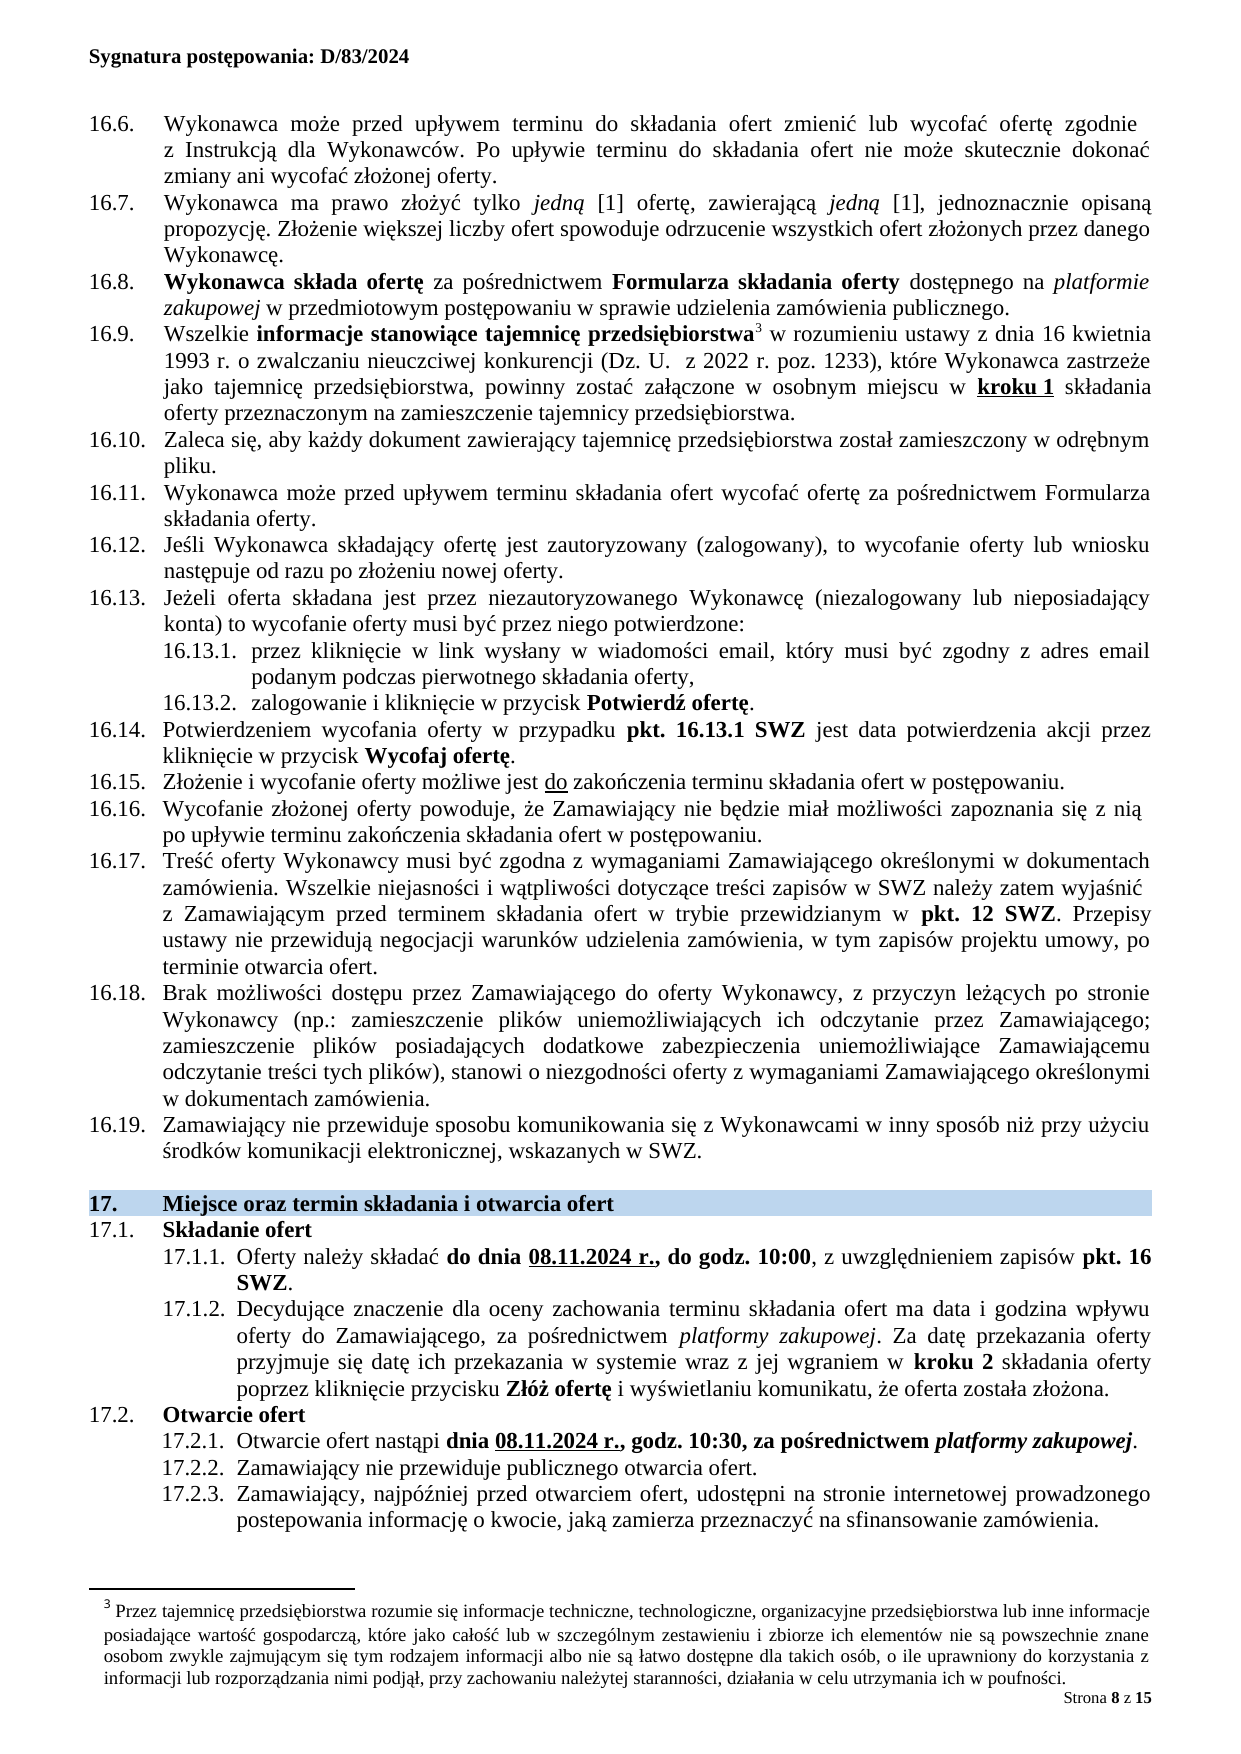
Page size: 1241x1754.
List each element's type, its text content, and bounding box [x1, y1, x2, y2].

list Decydujące znaczenie dla oceny zachowania terminu składania ofert ma data i godzina wpływu oferty do Zamawiającego, za pośrednictwem platformy zakupowej. Za datę przekazania oferty przyjmuje się datę ich przekazania w systemie wraz z jej wgraniem w kroku 2 składania oferty poprzez kliknięcie przycisku Złóż ofertę i wyświetlaniu komunikatu, że oferta została złożona. [162, 1296, 1152, 1401]
list Zamawiający nie przewiduje sposobu komunikowania się z Wykonawcami w inny sposób niż przy użyciu środków komunikacji elektronicznej, wskazanych w SWZ. [89, 1111, 1152, 1164]
list Zaleca się, aby każdy dokument zawierający tajemnicę przedsiębiorstwa został zamieszczony w odrębnym pliku. [89, 426, 1152, 478]
list Otwarcie ofert [89, 1401, 1152, 1427]
list przez kliknięcie w link wysłany w wiadomości email, który musi być zgodny z adres email podanym podczas pierwotnego składania oferty, [162, 637, 1152, 689]
list Złożenie i wycofanie oferty możliwe jest do zakończenia terminu składania ofert w postępowaniu. [89, 768, 1152, 795]
list Wszelkie informacje stanowiące tajemnicę przedsiębiorstwa w rozumieniu ustawy z dnia 16 kwietnia 1993 r. o zwalczaniu nieuczciwej konkurencji (Dz. U. z 2022 r. poz. 1233), które Wykonawca zastrzeże jako tajemnicę przedsiębiorstwa, powinny zostać załączone w osobnym miejscu w kroku 1 składania oferty przeznaczonym na zamieszczenie tajemnicy przedsiębiorstwa. [89, 320, 1152, 426]
list Jeżeli oferta składana jest przez niezautoryzowanego Wykonawcę (niezalogowany lub nieposiadający konta) to wycofanie oferty musi być przez niego potwierdzone: [89, 584, 1152, 637]
list Wykonawca może przed upływem terminu składania ofert wycofać ofertę za pośrednictwem Formularza składania oferty. [89, 478, 1152, 531]
list Wycofanie złożonej oferty powoduje, że Zamawiający nie będzie miał możliwości zapoznania się z nią po upływie terminu zakończenia składania ofert w postępowaniu. [89, 795, 1152, 847]
list Potwierdzeniem wycofania oferty w przypadku pkt. 16.13.1 SWZ jest data potwierdzenia akcji przez kliknięcie w przycisk Wycofaj ofertę. [89, 716, 1152, 768]
list Wykonawca ma prawo złożyć tylko jedną [1] ofertę, zawierającą jedną [1], jednoznacznie opisaną propozycję. Złożenie większej liczby ofert spowoduje odrzucenie wszystkich ofert złożonych przez danego Wykonawcę. [89, 189, 1152, 268]
list Wykonawca składa ofertę za pośrednictwem Formularza składania oferty dostępnego na platformie zakupowej w przedmiotowym postępowaniu w sprawie udzielenia zamówienia publicznego. [89, 268, 1152, 320]
list Wykonawca może przed upływem terminu do składania ofert zmienić lub wycofać ofertę zgodnie z Instrukcją dla Wykonawców. Po upływie terminu do składania ofert nie może skutecznie dokonać zmiany ani wycofać złożonej oferty. [89, 109, 1152, 189]
list Zamawiający nie przewiduje publicznego otwarcia ofert. [161, 1454, 1152, 1480]
list Treść oferty Wykonawcy musi być zgodna z wymaganiami Zamawiającego określonymi w dokumentach zamówienia. Wszelkie niejasności i wątpliwości dotyczące treści zapisów w SWZ należy zatem wyjaśnić z Zamawiającym przed terminem składania ofert w trybie przewidzianym w pkt. 12 SWZ. Przepisy ustawy nie przewidują negocjacji warunków udzielenia zamówienia, w tym zapisów projektu umowy, po terminie otwarcia ofert. [89, 847, 1152, 979]
list Otwarcie ofert nastąpi dnia 08.11.2024 r., godz. 10:30, za pośrednictwem platformy zakupowej. [161, 1427, 1152, 1454]
list Oferty należy składać do dnia 08.11.2024 r., do godz. 10:00, z uwzględnieniem zapisów pkt. 16 SWZ. [162, 1243, 1152, 1296]
list Brak możliwości dostępu przez Zamawiającego do oferty Wykonawcy, z przyczyn leżących po stronie Wykonawcy (np.: zamieszczenie plików uniemożliwiających ich odczytanie przez Zamawiającego; zamieszczenie plików posiadających dodatkowe zabezpieczenia uniemożliwiające Zamawiającemu odczytanie treści tych plików), stanowi o niezgodności oferty z wymaganiami Zamawiającego określonymi w dokumentach zamówienia. [89, 979, 1152, 1111]
list zalogowanie i kliknięcie w przycisk Potwierdź ofertę. [162, 689, 1152, 716]
list Miejsce oraz termin składania i otwarcia ofert [89, 1190, 1152, 1216]
list Zamawiający, najpóźniej przed otwarciem ofert, udostępni na stronie internetowej prowadzonego postepowania informację o kwocie, jaką zamierza przeznaczyć́ na sfinansowanie zamówienia. [161, 1480, 1152, 1533]
list Składanie ofert [89, 1216, 1152, 1243]
list Jeśli Wykonawca składający ofertę jest zautoryzowany (zalogowany), to wycofanie oferty lub wniosku następuje od razu po złożeniu nowej oferty. [89, 531, 1152, 584]
